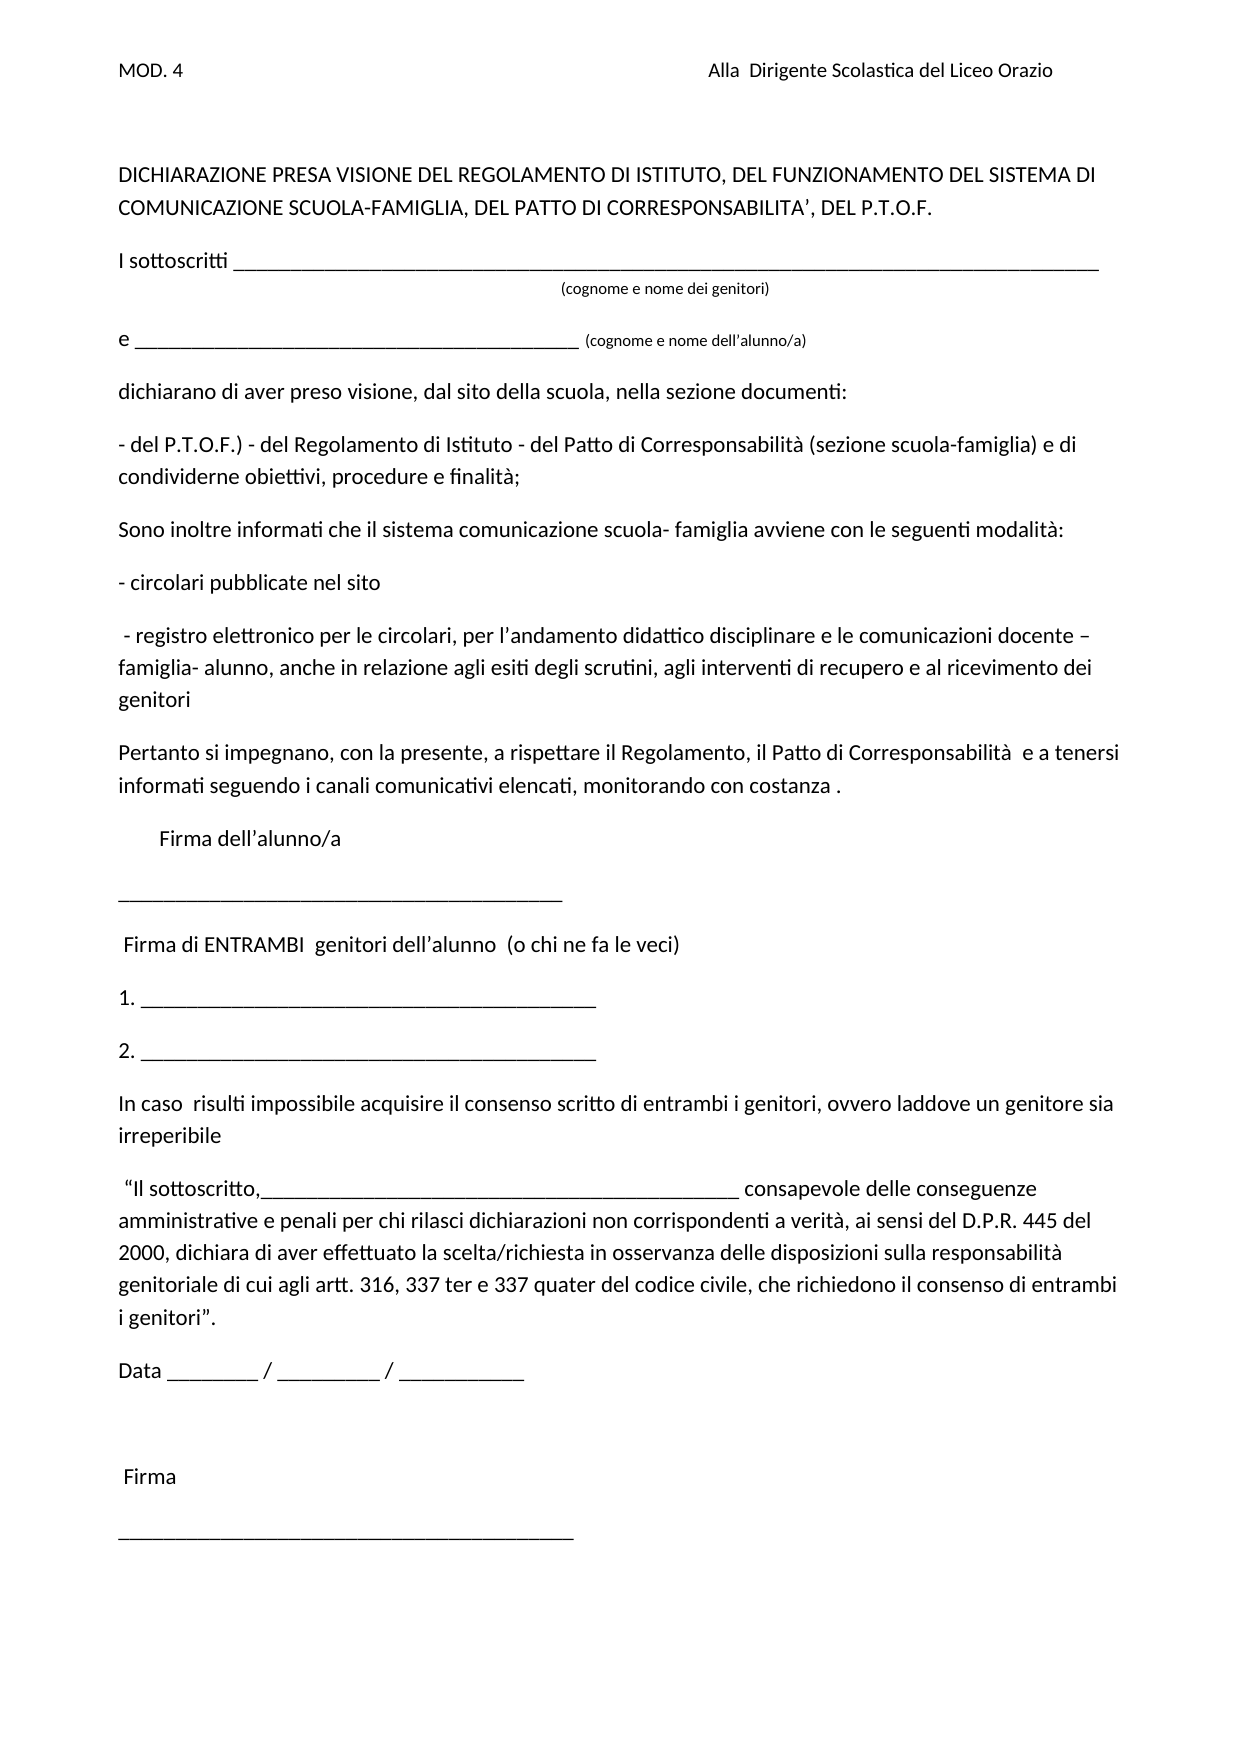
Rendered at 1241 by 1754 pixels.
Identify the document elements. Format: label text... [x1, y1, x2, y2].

text Sono inoltre informati che il sistema comunicazione scuola- famiglia avviene con le seguenti modalità: [118, 515, 1122, 543]
text DICHIARAZIONE PRESA VISIONE DEL REGOLAMENTO DI ISTITUTO, DEL FUNZIONAMENTO DEL SISTEMA DI COMUNICAZIONE SCUOLA-FAMIGLIA, DEL PATTO DI CORRESPONSABILITA’, DEL P.T.O.F. [118, 161, 1122, 221]
text Pertanto si impegnano, con la presente, a rispettare il Regolamento, il Patto di Corresponsabilità e a tenersi informati seguendo i canali comunicativi elencati, monitorando con costanza . [118, 738, 1122, 799]
text - circolari pubblicate nel sito [118, 568, 1122, 596]
text Firma dell’alunno/a [118, 824, 1122, 852]
text Firma [118, 1462, 1122, 1490]
text e _______________________________________ (cognome e nome dell’alunno/a) [118, 324, 1122, 352]
text ________________________________________ [118, 1515, 1122, 1543]
text 1. ________________________________________ [118, 983, 1122, 1011]
text Data ________ / _________ / ___________ [118, 1356, 1122, 1384]
text - del P.T.O.F.) - del Regolamento di Istituto - del Patto di Corresponsabilità (sezione scuola-famiglia) e di condividerne obiettivi, procedure e finalità; [118, 430, 1122, 490]
text - registro elettronico per le circolari, per l’andamento didattico disciplinare e le comunicazioni docente –famiglia- alunno, anche in relazione agli esiti degli scrutini, agli interventi di recupero e al ricevimento dei genitori [118, 621, 1122, 713]
text MOD. 4 Alla Dirigente Scolastica del Liceo Orazio [118, 58, 1122, 83]
text “Il sottoscritto,__________________________________________ consapevole delle conseguenze amministrative e penali per chi rilasci dichiarazioni non corrispondenti a verità, ai sensi del D.P.R. 445 del 2000, dichiara di aver effettuato la scelta/richiesta in osservanza delle disposizioni sulla responsabilità genitoriale di cui agli artt. 316, 337 ter e 337 quater del codice civile, che richiedono il consenso di entrambi i genitori”. [118, 1174, 1122, 1331]
text In caso risulti impossibile acquisire il consenso scritto di entrambi i genitori, ovvero laddove un genitore sia irreperibile [118, 1089, 1122, 1149]
text (cognome e nome dei genitori) [118, 274, 1122, 299]
text dichiarano di aver preso visione, dal sito della scuola, nella sezione documenti: [118, 377, 1122, 405]
text Firma di ENTRAMBI genitori dell’alunno (o chi ne fa le veci) [118, 930, 1122, 958]
text _______________________________________ [118, 877, 1122, 905]
text I sottoscritti ____________________________________________________________________________ [118, 246, 1122, 274]
text 2. ________________________________________ [118, 1036, 1122, 1064]
